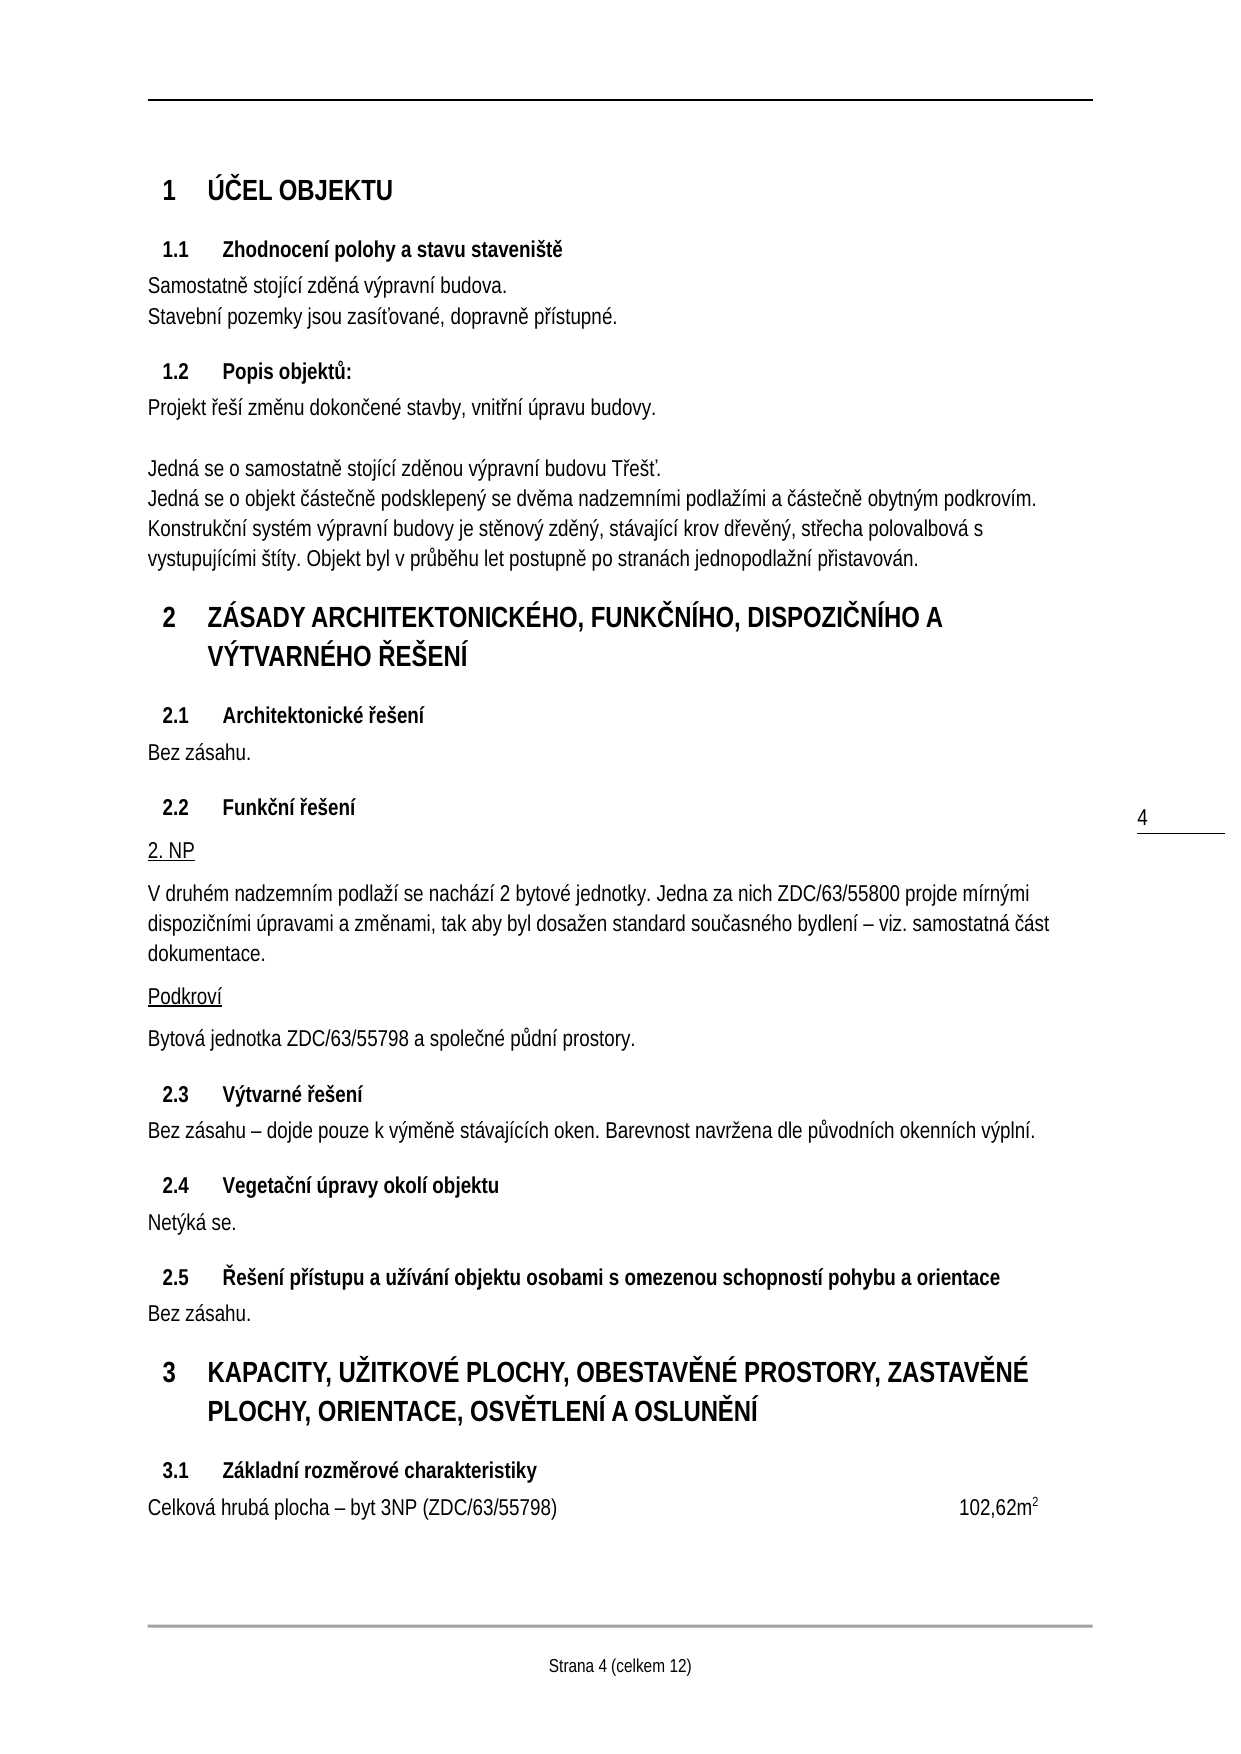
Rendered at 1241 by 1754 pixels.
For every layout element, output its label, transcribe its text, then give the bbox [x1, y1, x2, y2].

text Bez zásahu. [148, 739, 1093, 765]
text Stavební pozemky jsou zasíťované, dopravně přístupné. [148, 303, 1093, 329]
subtitle Vegetační úpravy okolí objektu [162, 1172, 1093, 1199]
text Bez zásahu – dojde pouze k výměně stávajících oken. Barevnost navržena dle původních okenních výplní. [148, 1117, 1093, 1143]
subtitle Řešení přístupu a užívání objektu osobami s omezenou schopností pohybu a orientace [162, 1264, 1093, 1290]
subtitle Architektonické řešení [162, 702, 1093, 729]
text Celková hrubá plocha – byt 3NP (ZDC/63/55798) 102,62m2 [148, 1494, 1093, 1520]
subtitle Kapacity, užitkové plochy, obestavěné prostory, zastavěné plochy, orientace, osvětlení a oslunění [162, 1356, 1093, 1427]
subtitle Zhodnocení polohy a stavu staveniště [162, 236, 1093, 262]
text 2. NP [148, 837, 1093, 863]
text V druhém nadzemním podlaží se nachází 2 bytové jednotky. Jedna za nich ZDC/63/55800 projde mírnými dispozičními úpravami a změnami, tak aby byl dosažen standard současného bydlení – viz. samostatná část dokumentace. [148, 879, 1078, 966]
text Samostatně stojící zděná výpravní budova. [148, 272, 1078, 299]
subtitle Popis objektů: [162, 358, 1093, 384]
subtitle Výtvarné řešení [162, 1081, 1093, 1107]
text Jedná se o samostatně stojící zděnou výpravní budovu Třešť. [148, 455, 1078, 481]
text Jedná se o objekt částečně podsklepený se dvěma nadzemními podlažími a částečně obytným podkrovím. Konstrukční systém výpravní budovy je stěnový zděný, stávající krov dřevěný, střecha polovalbová s vystupujícími štíty. Objekt byl v průběhu let postupně po stranách jednopodlažní přistavován. [148, 485, 1078, 572]
text Bytová jednotka ZDC/63/55798 a společné půdní prostory. [148, 1025, 1078, 1052]
text Podkroví [148, 983, 1093, 1009]
text Projekt řeší změnu dokončené stavby, vnitřní úpravu budovy. [148, 394, 1078, 421]
text Netýká se. [148, 1209, 1093, 1235]
subtitle Základní rozměrové charakteristiky [162, 1457, 1093, 1484]
subtitle Funkční řešení [162, 794, 1093, 821]
subtitle Zásady architektonického, funkčního, dispozičního a výtvarného řešení [162, 601, 1093, 672]
text Bez zásahu. [148, 1300, 1093, 1327]
subtitle Účel objektu [162, 173, 1093, 206]
